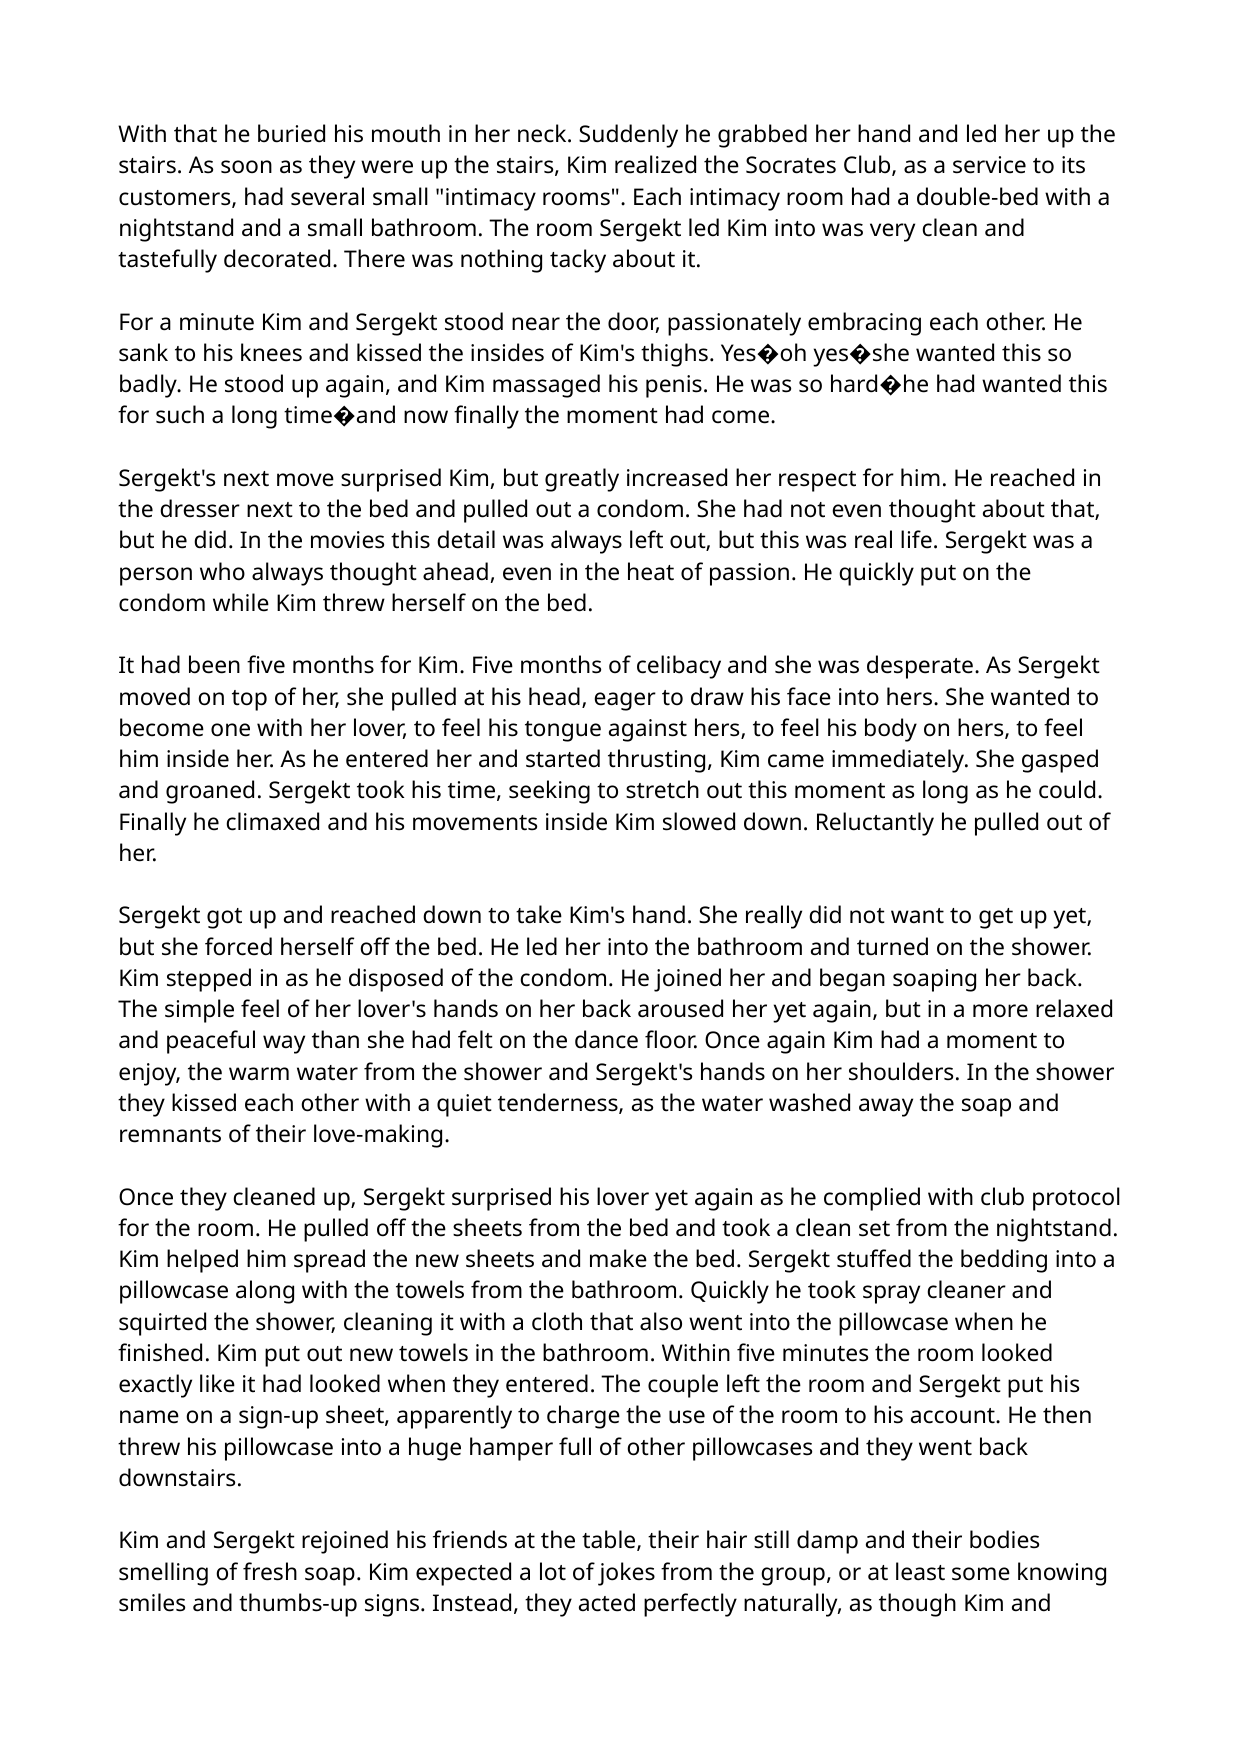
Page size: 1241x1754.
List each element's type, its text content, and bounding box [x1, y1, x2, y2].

text For a minute Kim and Sergekt stood near the door, passionately embracing each other. He sank to his knees and kissed the insides of Kim's thighs. Yes�oh yes�she wanted this so badly. He stood up again, and Kim massaged his penis. He was so hard�he had wanted this for such a long time�and now finally the moment had come. [118, 306, 1122, 431]
text Sergekt's next move surprised Kim, but greatly increased her respect for him. He reached in the dresser next to the bed and pulled out a condom. She had not even thought about that, but he did. In the movies this detail was always left out, but this was real life. Sergekt was a person who always thought ahead, even in the heat of passion. He quickly put on the condom while Kim threw herself on the bed. [118, 462, 1122, 618]
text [118, 1524, 1122, 1618]
text Once they cleaned up, Sergekt surprised his lover yet again as he complied with club protocol for the room. He pulled off the sheets from the bed and took a clean set from the nightstand. Kim helped him spread the new sheets and make the bed. Sergekt stuffed the bedding into a pillowcase along with the towels from the bathroom. Quickly he took spray cleaner and squirted the shower, cleaning it with a cloth that also went into the pillowcase when he finished. Kim put out new towels in the bathroom. Within five minutes the room looked exactly like it had looked when they entered. The couple left the room and Sergekt put his name on a sign-up sheet, apparently to charge the use of the room to his account. He then threw his pillowcase into a huge hamper full of other pillowcases and they went back downstairs. [118, 1181, 1122, 1493]
text With that he buried his mouth in her neck. Suddenly he grabbed her hand and led her up the stairs. As soon as they were up the stairs, Kim realized the Socrates Club, as a service to its customers, had several small "intimacy rooms". Each intimacy room had a double-bed with a nightstand and a small bathroom. The room Sergekt led Kim into was very clean and tastefully decorated. There was nothing tacky about it. [118, 118, 1122, 274]
text It had been five months for Kim. Five months of celibacy and she was desperate. As Sergekt moved on top of her, she pulled at his head, eager to draw his face into hers. She wanted to become one with her lover, to feel his tongue against hers, to feel his body on hers, to feel him inside her. As he entered her and started thrusting, Kim came immediately. She gasped and groaned. Sergekt took his time, seeking to stretch out this moment as long as he could. Finally he climaxed and his movements inside Kim slowed down. Reluctantly he pulled out of her. [118, 649, 1122, 868]
text Sergekt got up and reached down to take Kim's hand. She really did not want to get up yet, but she forced herself off the bed. He led her into the bathroom and turned on the shower. Kim stepped in as he disposed of the condom. He joined her and began soaping her back. The simple feel of her lover's hands on her back aroused her yet again, but in a more relaxed and peaceful way than she had felt on the dance floor. Once again Kim had a moment to enjoy, the warm water from the shower and Sergekt's hands on her shoulders. In the shower they kissed each other with a quiet tenderness, as the water washed away the soap and remnants of their love-making. [118, 899, 1122, 1149]
